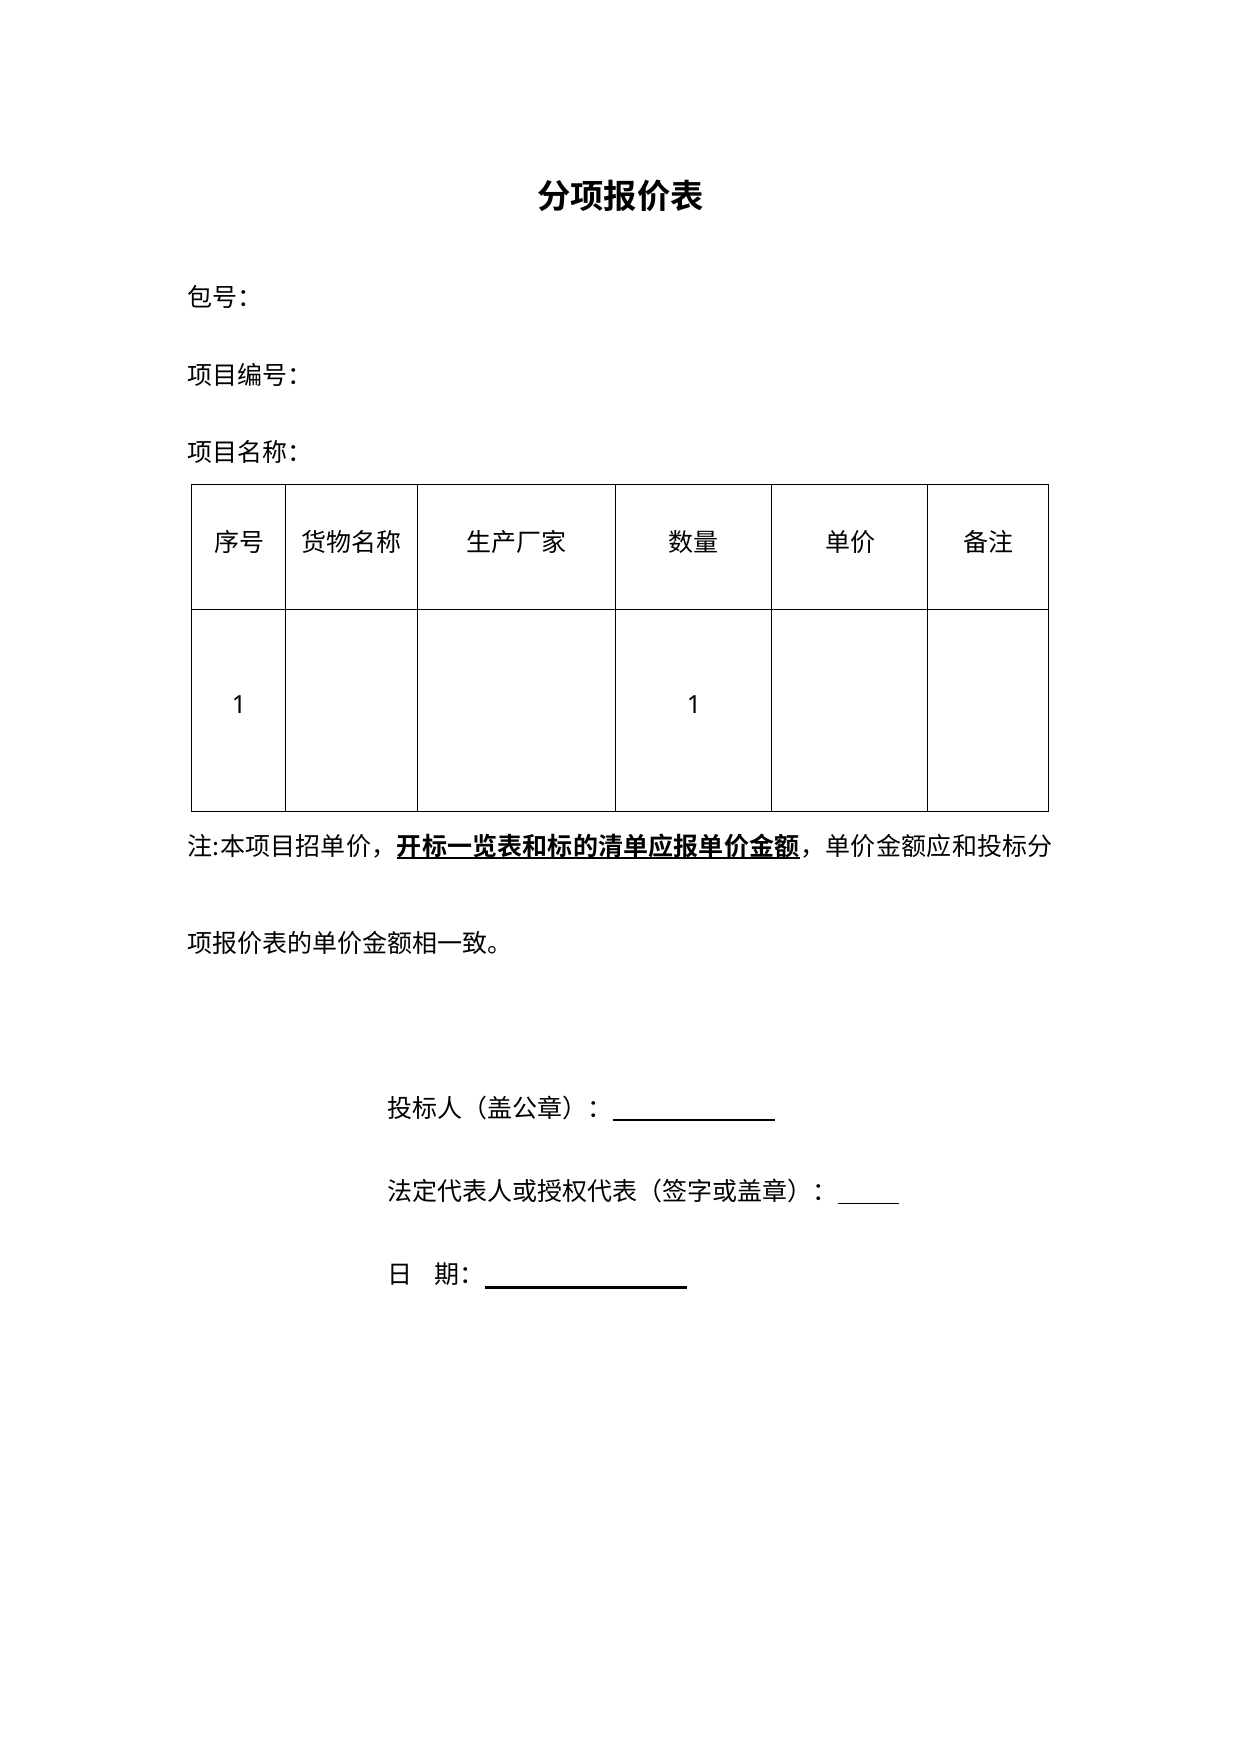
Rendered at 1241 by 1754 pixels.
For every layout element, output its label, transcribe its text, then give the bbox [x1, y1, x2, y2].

table_cell [286, 610, 417, 811]
table_header 序号 [192, 485, 285, 609]
table_cell 1 [616, 610, 771, 811]
text 注:本项目招单价，开标一览表和标的清单应报单价金额，单价金额应和投标分项报价表的单价金额相一致。 [187, 812, 1053, 974]
table_cell 1 [192, 610, 285, 811]
table_header 备注 [928, 485, 1048, 609]
text 项目编号： [187, 341, 1053, 406]
table_cell [418, 610, 615, 811]
table_header 数量 [616, 485, 771, 609]
table_cell [772, 610, 927, 811]
table_header 单价 [772, 485, 927, 609]
text 包号： [187, 263, 1053, 328]
subtitle 分项报价表 [187, 162, 1053, 227]
text 项目名称： [187, 418, 1053, 483]
text 日 期： [187, 1240, 1053, 1305]
table_header 货物名称 [286, 485, 417, 609]
text 法定代表人或授权代表（签字或盖章）： [187, 1157, 1053, 1222]
text 投标人（盖公章）： [187, 1074, 1053, 1139]
table_header 生产厂家 [418, 485, 615, 609]
table_cell [928, 610, 1048, 811]
